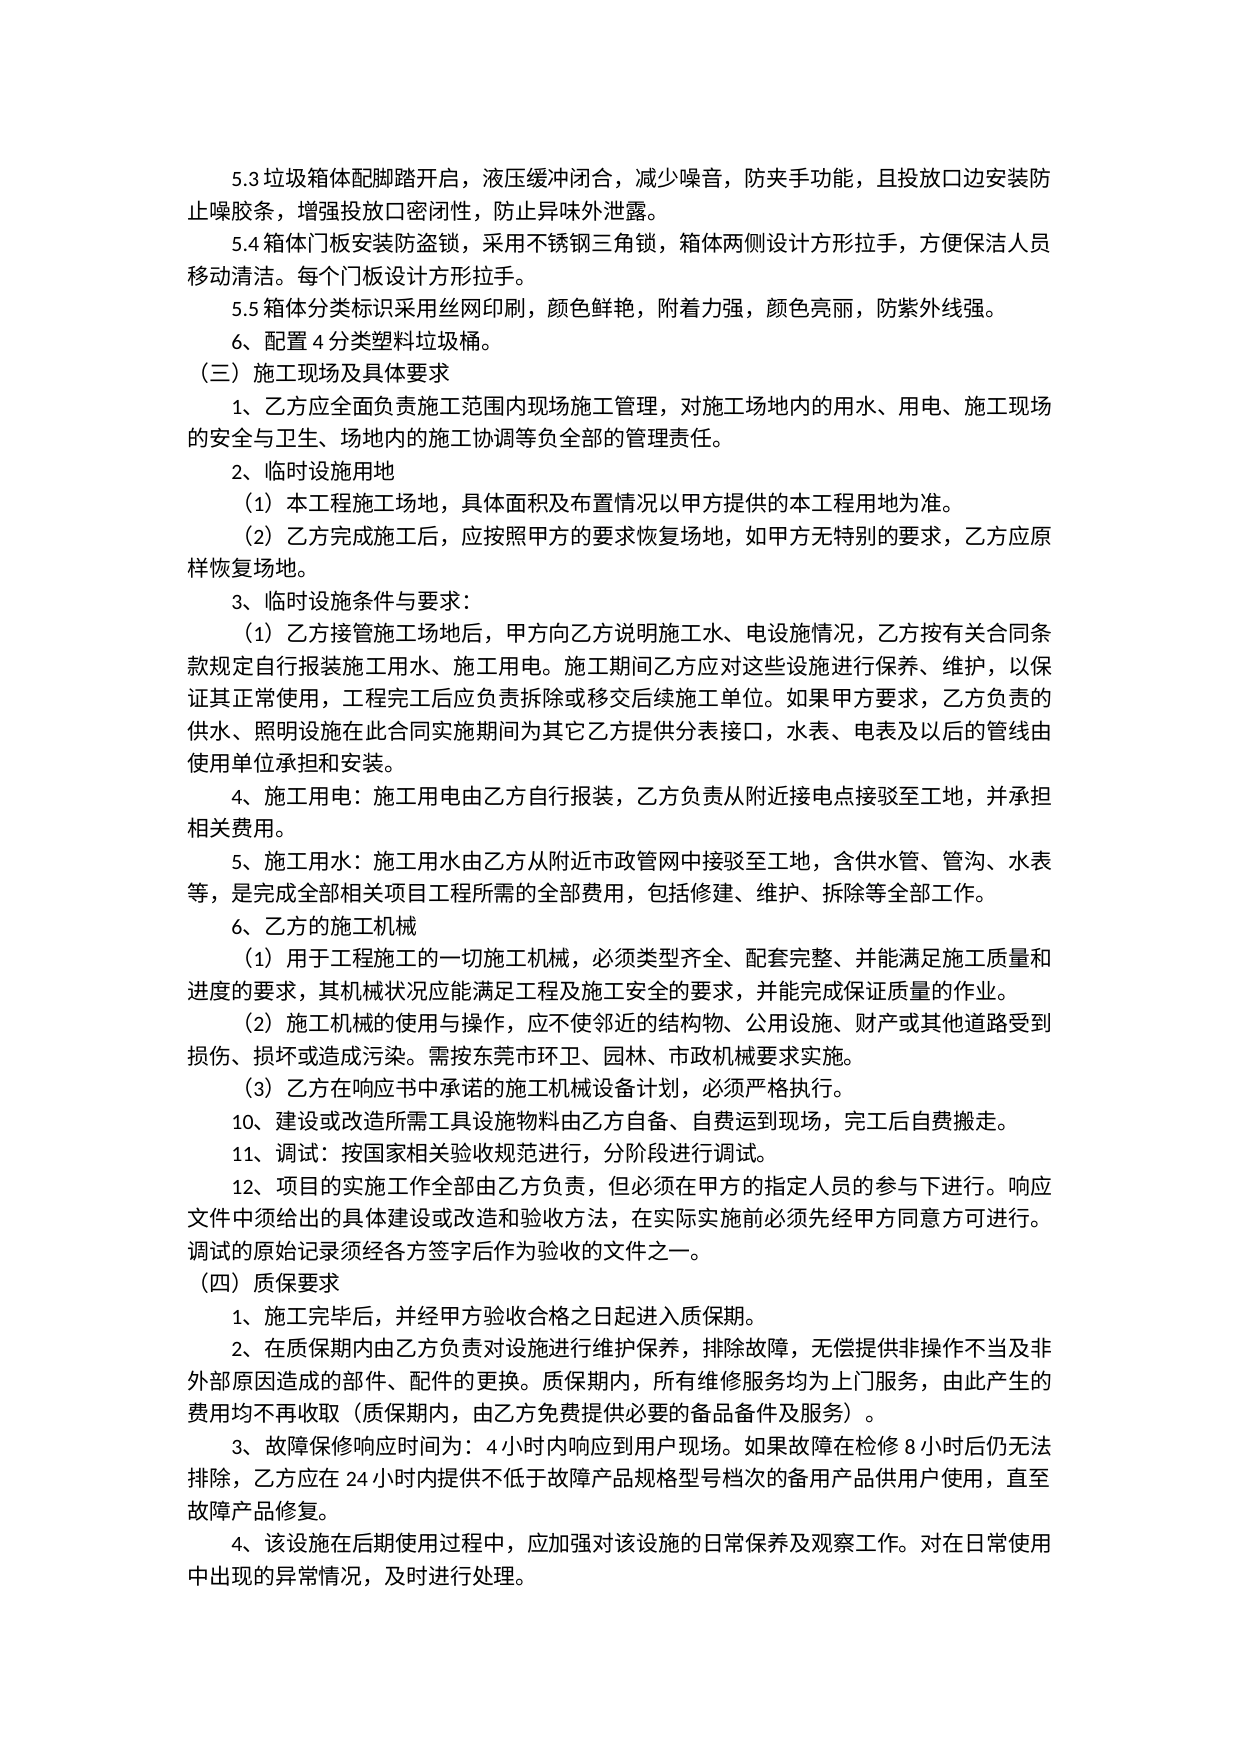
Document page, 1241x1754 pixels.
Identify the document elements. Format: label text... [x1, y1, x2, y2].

text 3、临时设施条件与要求： [187, 584, 1053, 617]
text 6、乙方的施工机械 [187, 909, 1053, 942]
text 1、施工完毕后，并经甲方验收合格之日起进入质保期。 [187, 1299, 1053, 1332]
text 10、建设或改造所需工具设施物料由乙方自备、自费运到现场，完工后自费搬走。 [187, 1104, 1053, 1137]
text （2）施工机械的使用与操作，应不使邻近的结构物、公用设施、财产或其他道路受到损伤、损坏或造成污染。需按东莞市环卫、园林、市政机械要求实施。 [187, 1007, 1053, 1072]
text （2）乙方完成施工后，应按照甲方的要求恢复场地，如甲方无特别的要求，乙方应原样恢复场地。 [187, 519, 1053, 584]
text （1）乙方接管施工场地后，甲方向乙方说明施工水、电设施情况，乙方按有关合同条款规定自行报装施工用水、施工用电。施工期间乙方应对这些设施进行保养、维护，以保证其正常使用，工程完工后应负责拆除或移交后续施工单位。如果甲方要求，乙方负责的供水、照明设施在此合同实施期间为其它乙方提供分表接口，水表、电表及以后的管线由使用单位承担和安装。 [187, 617, 1053, 779]
text （1）本工程施工场地，具体面积及布置情况以甲方提供的本工程用地为准。 [187, 487, 1053, 519]
text 3、故障保修响应时间为：4小时内响应到用户现场。如果故障在检修8小时后仍无法排除，乙方应在24小时内提供不低于故障产品规格型号档次的备用产品供用户使用，直至故障产品修复。 [187, 1429, 1053, 1527]
text 2、在质保期内由乙方负责对设施进行维护保养，排除故障，无偿提供非操作不当及非外部原因造成的部件、配件的更换。质保期内，所有维修服务均为上门服务，由此产生的费用均不再收取（质保期内，由乙方免费提供必要的备品备件及服务）。 [187, 1332, 1053, 1429]
text 4、施工用电：施工用电由乙方自行报装，乙方负责从附近接电点接驳至工地，并承担相关费用。 [187, 779, 1053, 844]
text 5.4箱体门板安装防盗锁，采用不锈钢三角锁，箱体两侧设计方形拉手，方便保洁人员移动清洁。每个门板设计方形拉手。 [187, 227, 1053, 292]
text 6、配置4分类塑料垃圾桶。 [187, 324, 1053, 357]
text 1、乙方应全面负责施工范围内现场施工管理，对施工场地内的用水、用电、施工现场的安全与卫生、场地内的施工协调等负全部的管理责任。 [187, 389, 1053, 454]
text 5.5箱体分类标识采用丝网印刷，颜色鲜艳，附着力强，颜色亮丽，防紫外线强。 [187, 292, 1053, 324]
text 5.3垃圾箱体配脚踏开启，液压缓冲闭合，减少噪音，防夹手功能，且投放口边安装防止噪胶条，增强投放口密闭性，防止异味外泄露。 [187, 162, 1053, 227]
text （3）乙方在响应书中承诺的施工机械设备计划，必须严格执行。 [187, 1072, 1053, 1104]
text 2、临时设施用地 [187, 454, 1053, 487]
text 12、项目的实施工作全部由乙方负责，但必须在甲方的指定人员的参与下进行。响应文件中须给出的具体建设或改造和验收方法，在实际实施前必须先经甲方同意方可进行。调试的原始记录须经各方签字后作为验收的文件之一。 [187, 1169, 1053, 1267]
text 11、调试：按国家相关验收规范进行，分阶段进行调试。 [187, 1137, 1053, 1169]
text 4、该设施在后期使用过程中，应加强对该设施的日常保养及观察工作。对在日常使用中出现的异常情况，及时进行处理。 [187, 1527, 1053, 1592]
text （四）质保要求 [187, 1267, 1053, 1299]
text （1）用于工程施工的一切施工机械，必须类型齐全、配套完整、并能满足施工质量和进度的要求，其机械状况应能满足工程及施工安全的要求，并能完成保证质量的作业。 [187, 942, 1053, 1007]
text （三）施工现场及具体要求 [187, 357, 1053, 389]
text 5、施工用水：施工用水由乙方从附近市政管网中接驳至工地，含供水管、管沟、水表等，是完成全部相关项目工程所需的全部费用，包括修建、维护、拆除等全部工作。 [187, 844, 1053, 909]
